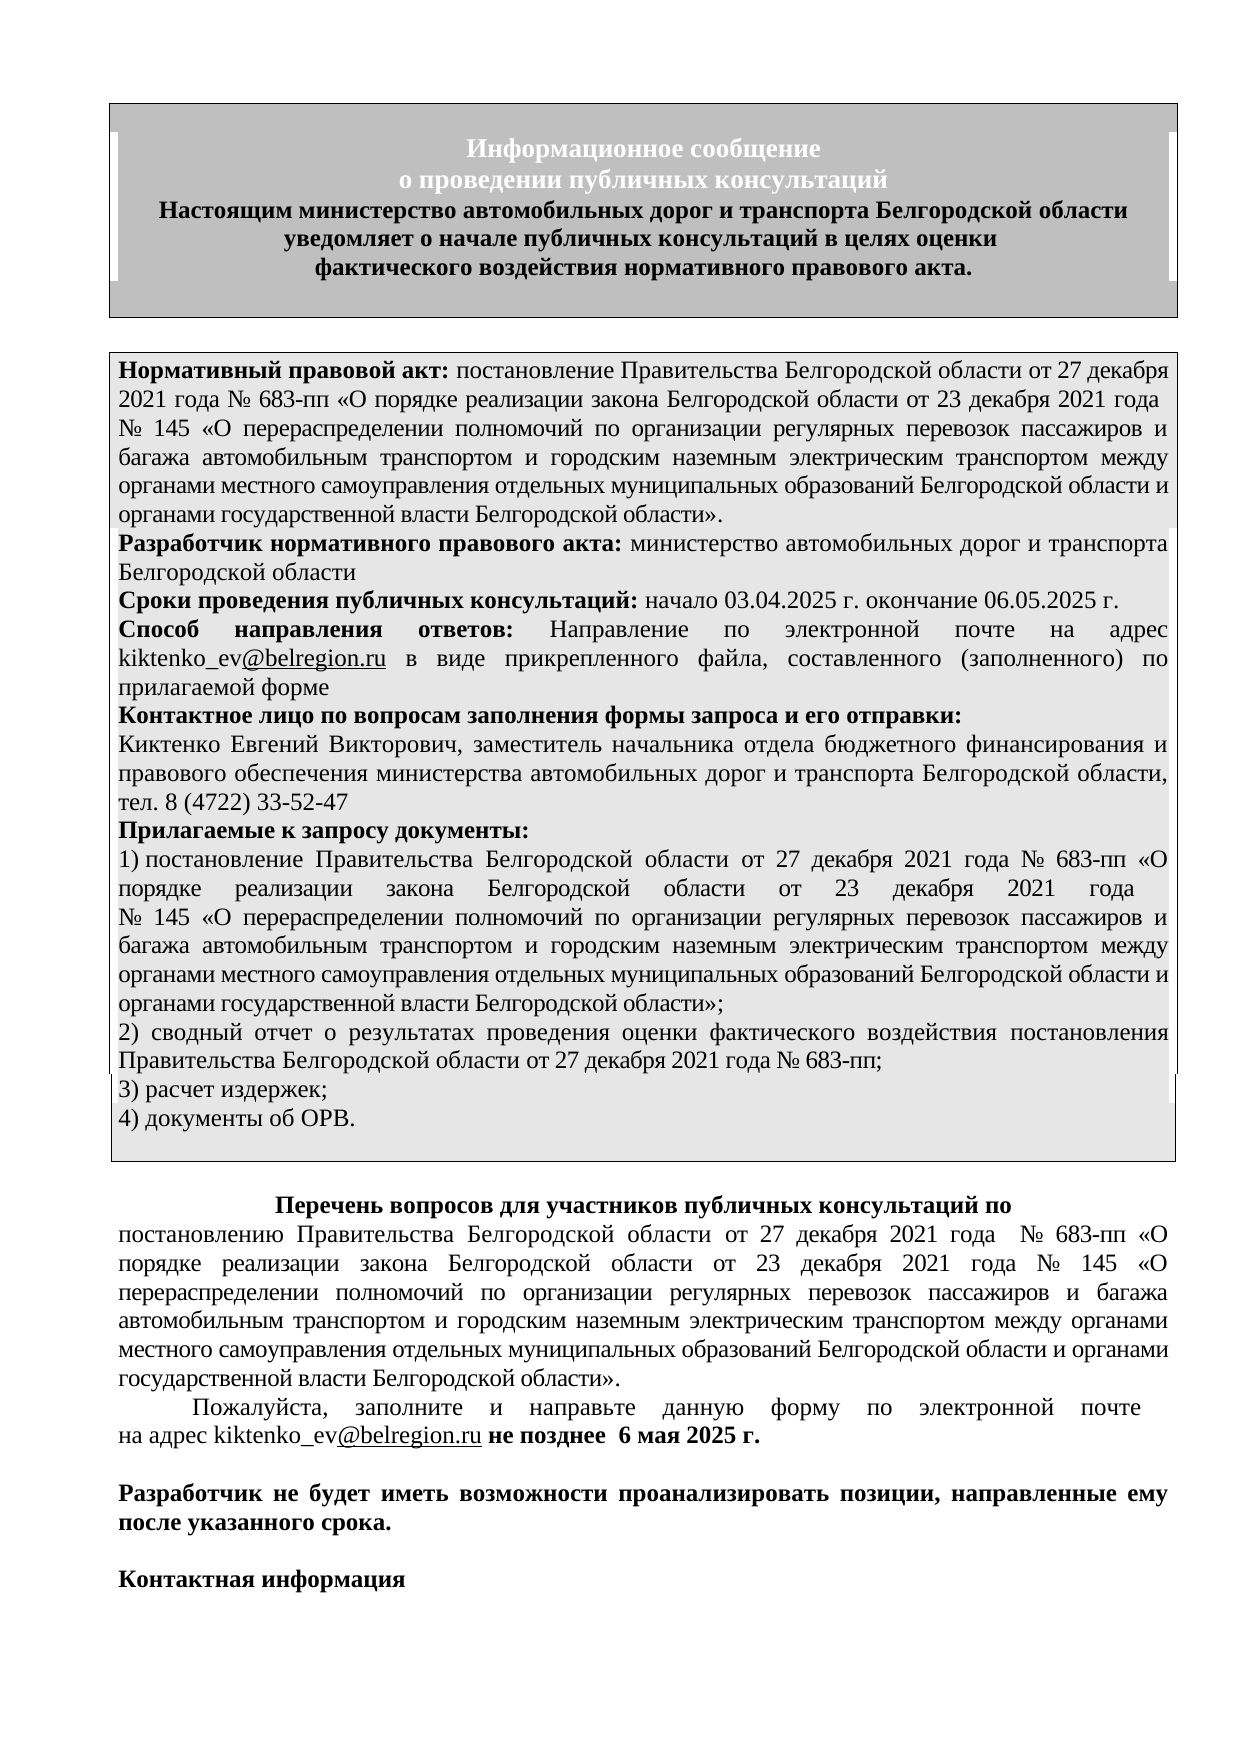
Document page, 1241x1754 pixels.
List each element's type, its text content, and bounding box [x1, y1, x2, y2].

text 1) постановление Правительства Белгородской области от 27 декабря 2021 года № 683-пп «О порядке реализации закона Белгородской области от 23 декабря 2021 года № 145 «О перераспределении полномочий по организации регулярных перевозок пассажиров и багажа автомобильным транспортом и городским наземным электрическим транспортом между органами местного самоуправления отдельных муниципальных образований Белгородской области и органами государственной власти Белгородской области»; [118, 844, 1169, 1017]
text Контактная информация [118, 1564, 1169, 1593]
text Способ направления ответов: Направление по электронной почте на адрес kiktenko_ev@belregion.ru в виде прикрепленного файла, составленного (заполненного) по прилагаемой форме [118, 614, 1169, 700]
text Контактное лицо по вопросам заполнения формы запроса и его отправки: [118, 700, 1169, 729]
text 3) расчет издержек; [118, 1074, 1169, 1102]
text Разработчик нормативного правового акта: министерство автомобильных дорог и транспорта Белгородской области [118, 528, 1169, 585]
text Нормативный правовой акт: постановление Правительства Белгородской области от 27 декабря 2021 года № 683-пп «О порядке реализации закона Белгородской области от 23 декабря 2021 года № 145 «О перераспределении полномочий по организации регулярных перевозок пассажиров и багажа автомобильным транспортом и городским наземным электрическим транспортом между органами местного самоуправления отдельных муниципальных образований Белгородской области и органами государственной власти Белгородской области». [110, 353, 1177, 528]
text Сроки проведения публичных консультаций: начало 03.04.2025 г. окончание 06.05.2025 г. [118, 585, 1169, 614]
text о проведении публичных консультаций [118, 163, 1169, 195]
text Перечень вопросов для участников публичных консультаций по [118, 1191, 1169, 1219]
text Прилагаемые к запросу документы: [118, 815, 1169, 844]
text Информационное сообщение [118, 132, 1169, 163]
text Пожалуйста, заполните и направьте данную форму по электронной почте на адрес kiktenko_ev@belregion.ru не позднее 6 мая 2025 г. [118, 1392, 1169, 1449]
text постановлению Правительства Белгородской области от 27 декабря 2021 года № 683-пп «О порядке реализации закона Белгородской области от 23 декабря 2021 года № 145 «О перераспределении полномочий по организации регулярных перевозок пассажиров и багажа автомобильным транспортом и городским наземным электрическим транспортом между органами местного самоуправления отдельных муниципальных образований Белгородской области и органами государственной власти Белгородской области». [118, 1219, 1169, 1392]
text 2) сводный отчет о результатах проведения оценки фактического воздействия постановления Правительства Белгородской области от 27 декабря 2021 года № 683-пп; [118, 1017, 1169, 1074]
text Настоящим министерство автомобильных дорог и транспорта Белгородской области [118, 195, 1169, 223]
text Киктенко Евгений Викторович, заместитель начальника отдела бюджетного финансирования и правового обеспечения министерства автомобильных дорог и транспорта Белгородской области, тел. 8 (4722) 33-52-47 [118, 729, 1169, 815]
text уведомляет о начале публичных консультаций в целях оценки фактического воздействия нормативного правового акта. [118, 223, 1169, 280]
text Разработчик не будет иметь возможности проанализировать позиции, направленные ему после указанного срока. [118, 1478, 1169, 1536]
text 4) документы об ОРВ. [112, 1102, 1175, 1161]
